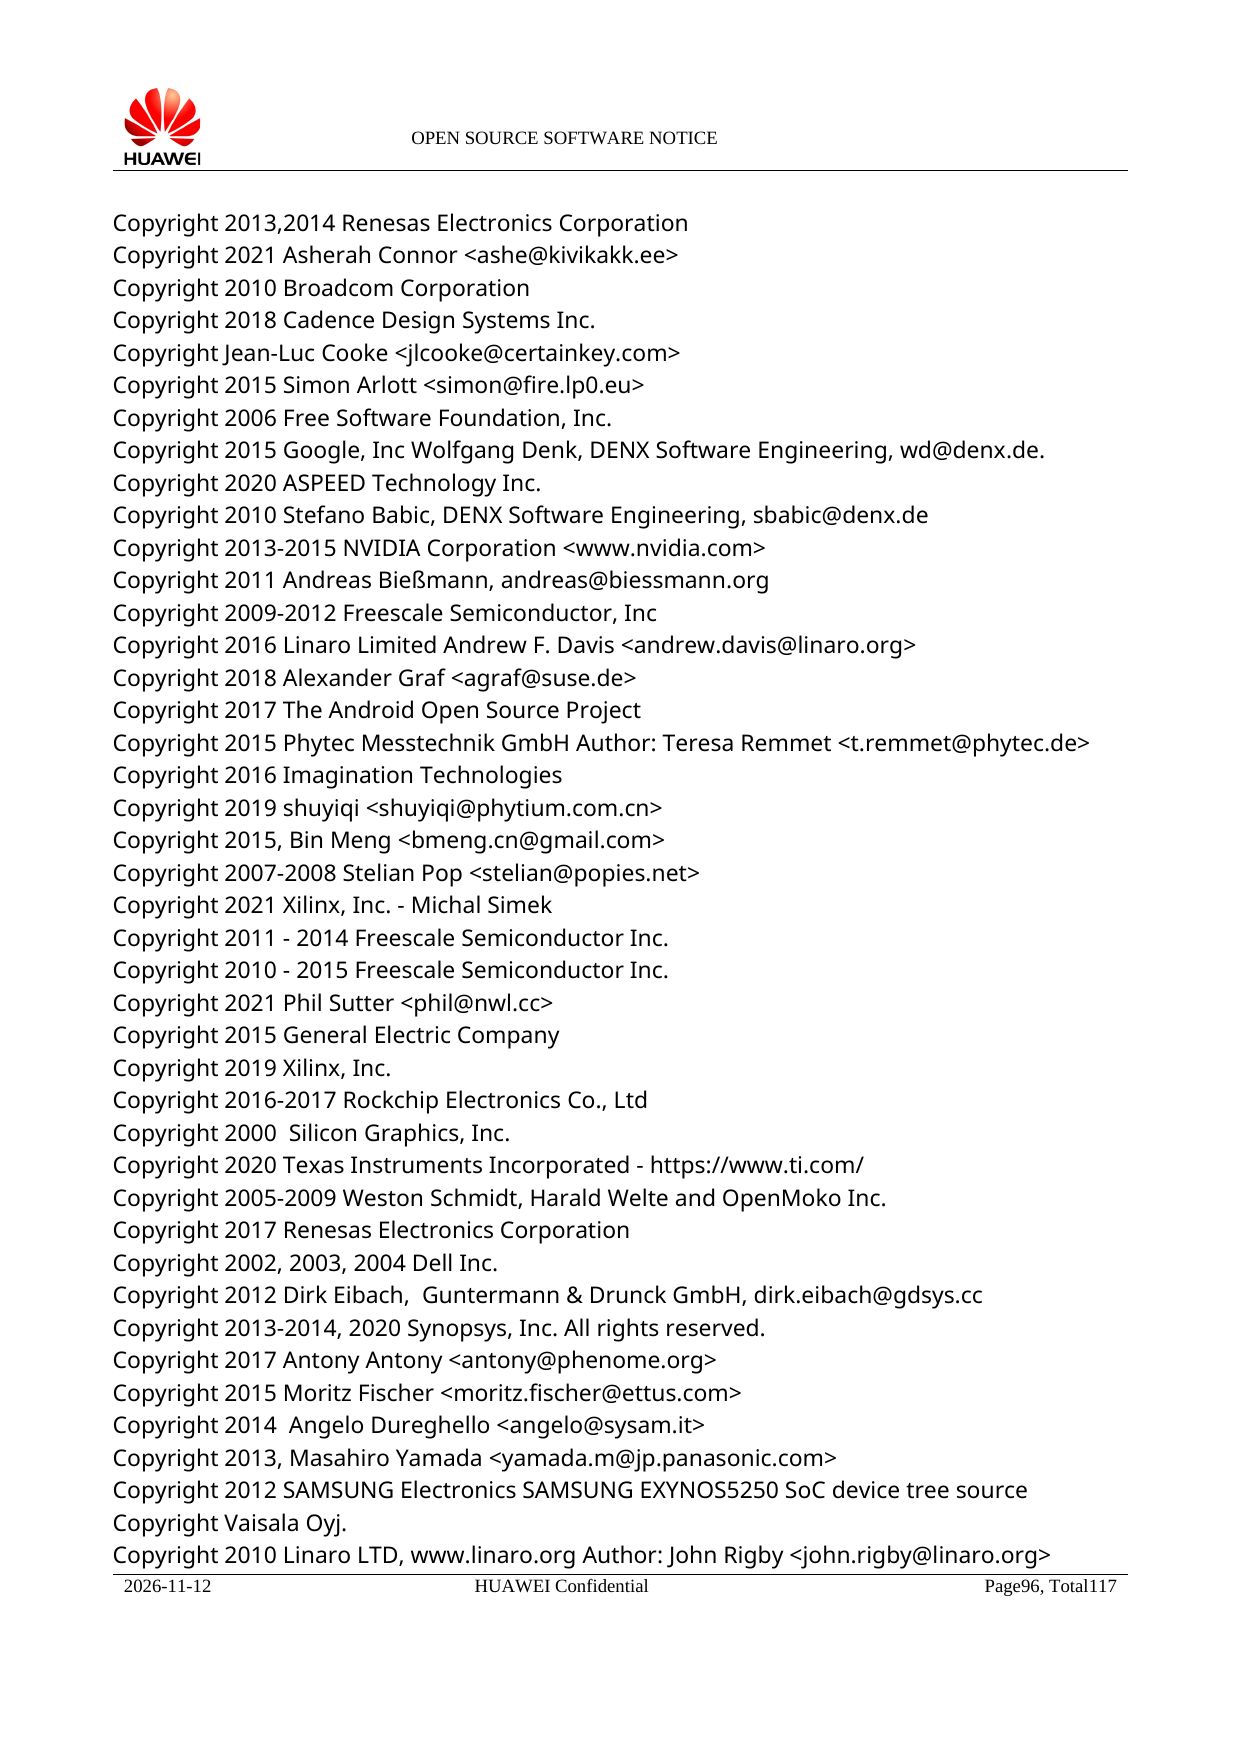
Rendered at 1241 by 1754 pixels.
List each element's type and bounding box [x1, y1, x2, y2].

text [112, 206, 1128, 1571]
picture [124, 88, 201, 165]
